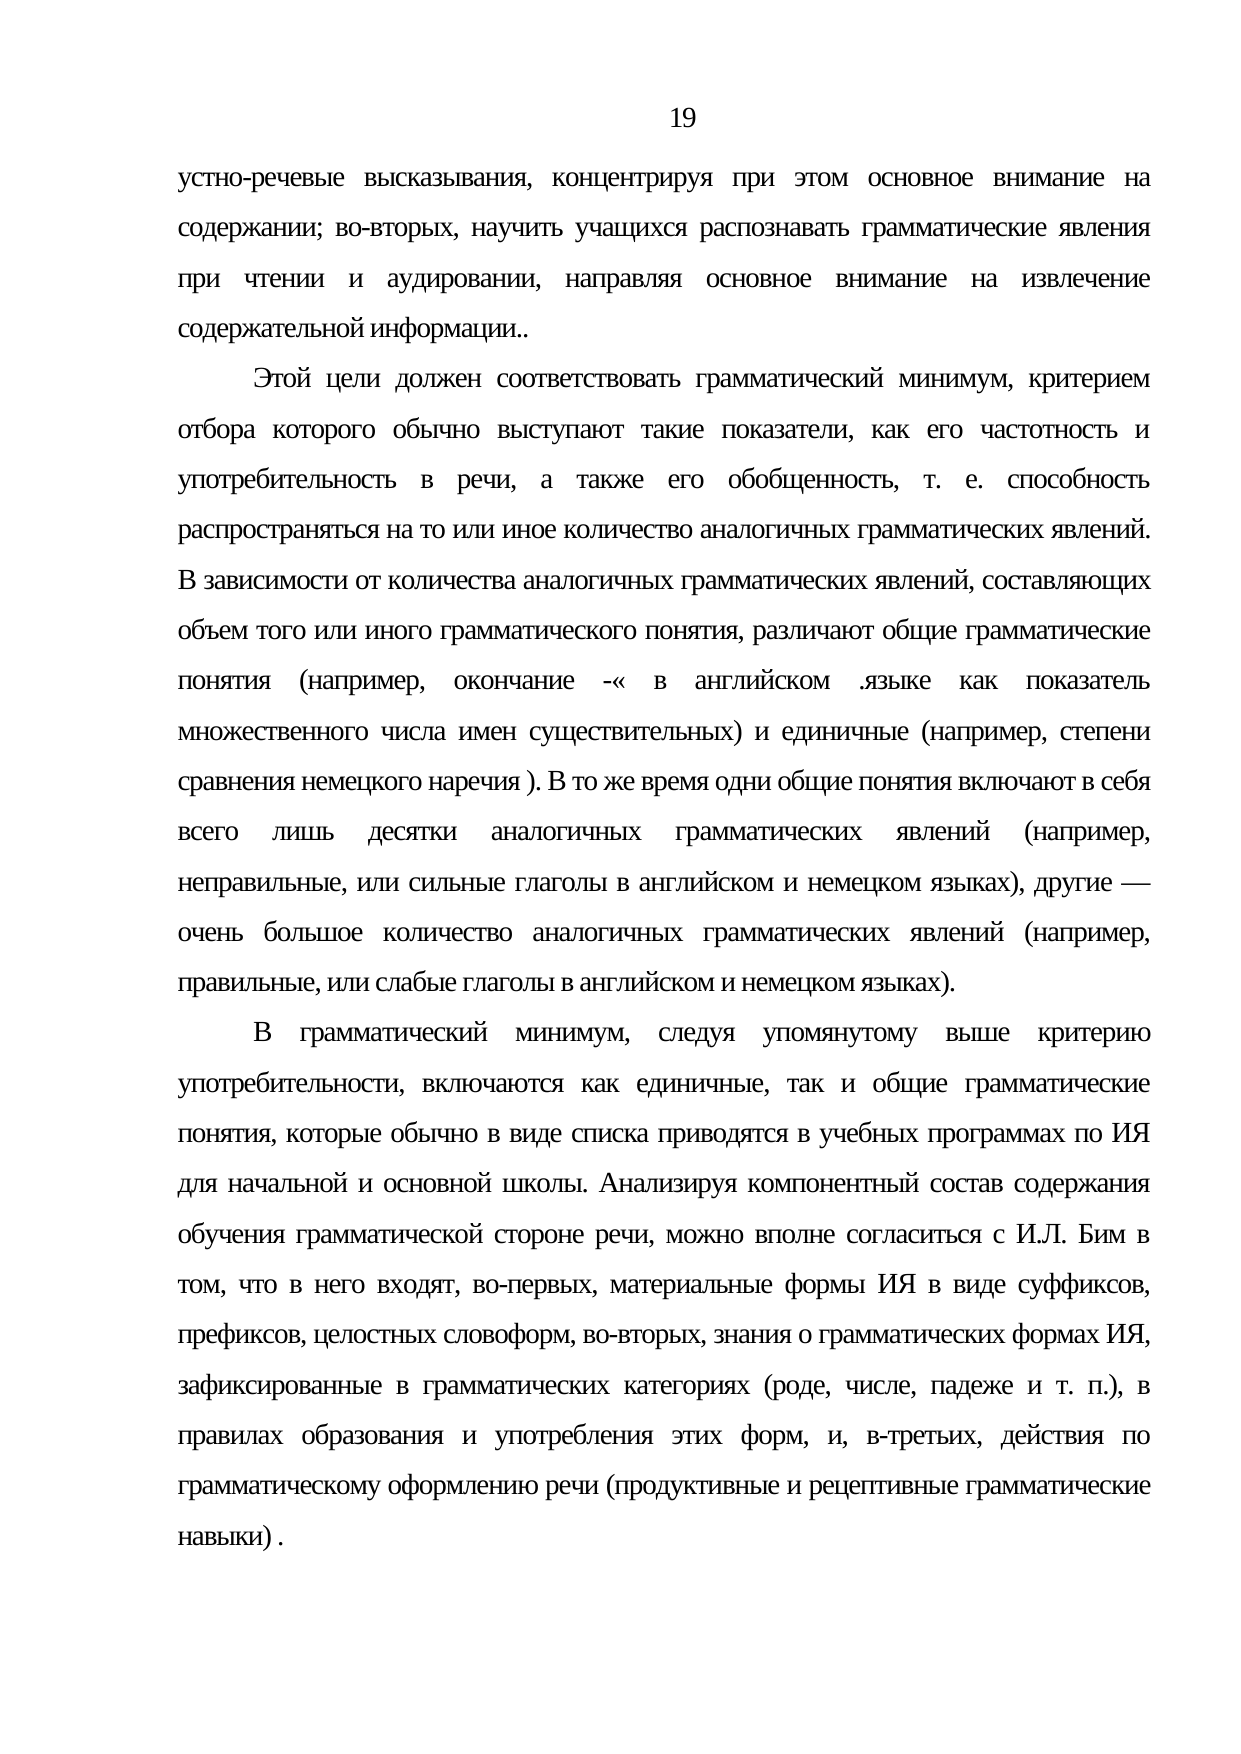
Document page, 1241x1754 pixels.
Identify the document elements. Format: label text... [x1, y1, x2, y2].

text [177, 159, 1152, 344]
text Этой цели должен соответствовать грамматический минимум, критерием отбора которого обычно выступают такие показатели, как его частотность и употребительность в речи, а также его обобщенность, т. е. способность распространяться на то или иное количество аналогичных грамматических явлений. В зависимости от количества аналогичных грамматических явлений, составляющих объем того или иного грамматического понятия, различают общие грамматические понятия (например, окончание -« в английском .языке как показатель множественного числа имен существительных) и единичные (например, степени сравнения немецкого наречия ). В то же время одни общие понятия включают в себя всего лишь десятки аналогичных грамматических явлений (например, неправильные, или сильные глаголы в английском и немецком языках), другие — очень большое количество аналогичных грамматических явлений (например, правильные, или слабые глаголы в английском и немецком языках). [177, 361, 1152, 998]
text В грамматический минимум, следуя упомянутому выше критерию употребительности, включаются как единичные, так и общие грамматические понятия, которые обычно в виде списка приводятся в учебных программах по ИЯ для начальной и основной школы. Анализируя компонентный состав содержания обучения грамматической стороне речи, можно вполне согласиться с И.Л. Бим в том, что в него входят, во-первых, материальные формы ИЯ в виде суффиксов, префиксов, целостных словоформ, во-вторых, знания о грамматических формах ИЯ, зафиксированные в грамматических категориях (роде, числе, падеже и т. п.), в правилах образования и употребления этих форм, и, в-третьих, действия по грамматическому оформлению речи (продуктивные и рецептивные грамматические навыки) . [177, 1014, 1152, 1551]
